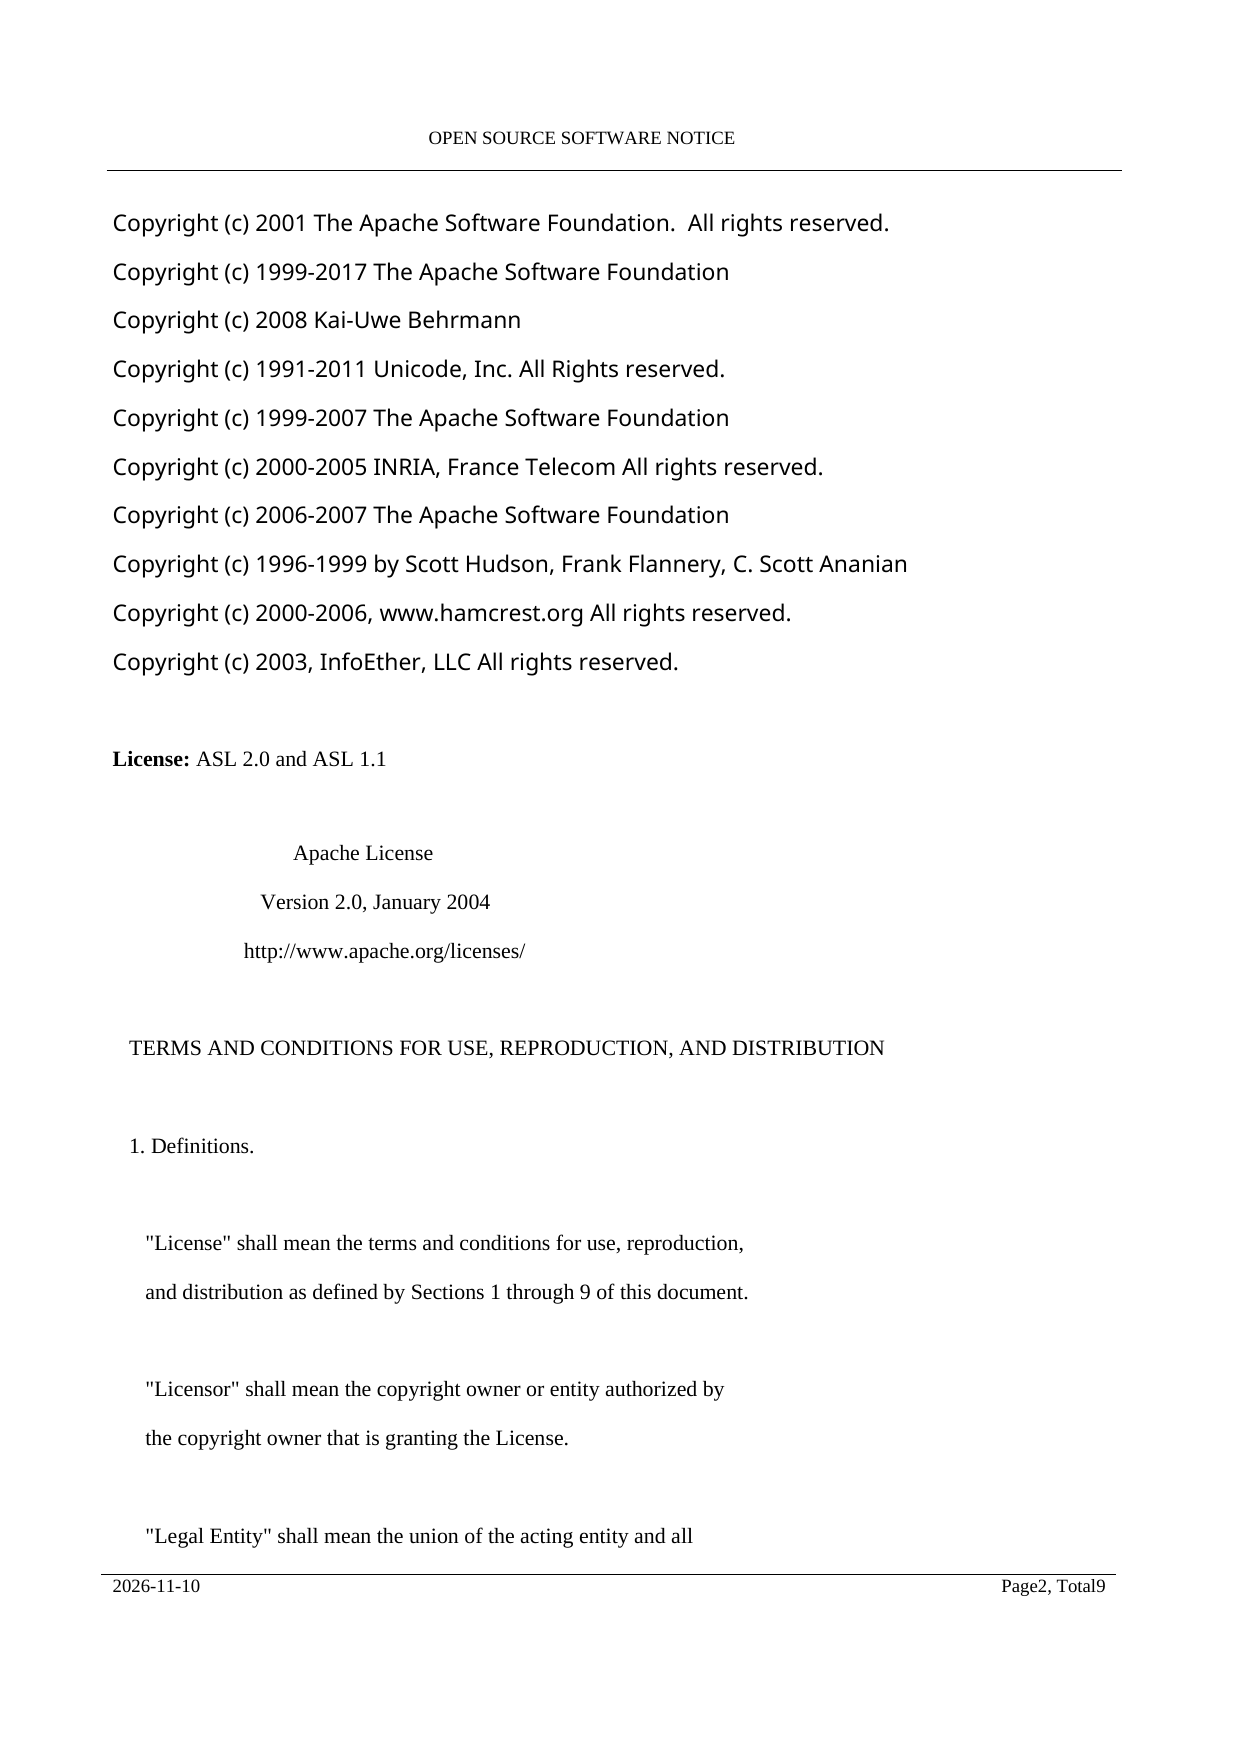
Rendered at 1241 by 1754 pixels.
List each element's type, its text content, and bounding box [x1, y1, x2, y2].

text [112, 788, 1128, 1551]
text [112, 206, 1128, 726]
text License: ASL 2.0 and ASL 1.1 [112, 743, 1128, 775]
